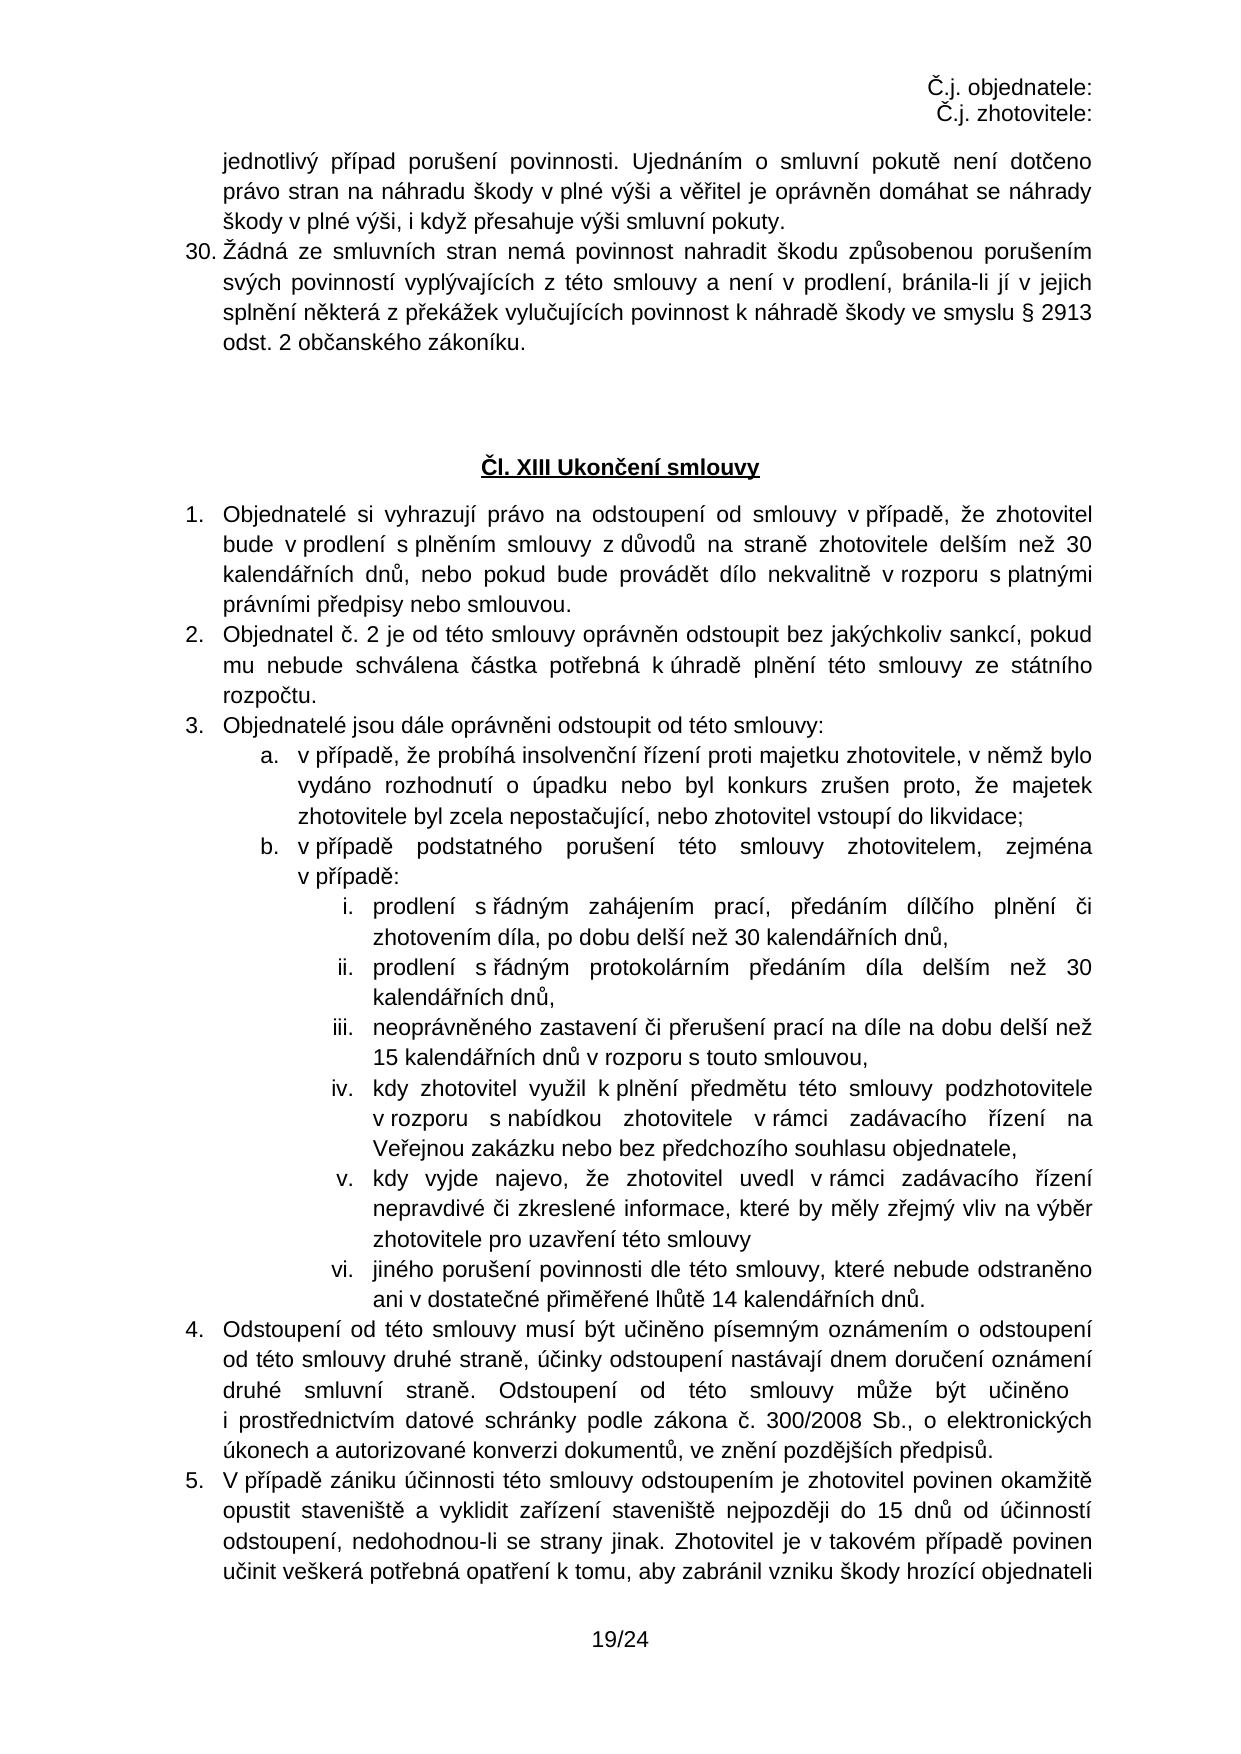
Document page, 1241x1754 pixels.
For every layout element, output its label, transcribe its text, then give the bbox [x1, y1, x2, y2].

list Objednatel č. 2 je od této smlouvy oprávněn odstoupit bez jakýchkoliv sankcí, pokud mu nebude schválena částka potřebná k úhradě plnění této smlouvy ze státního rozpočtu. [185, 621, 1093, 708]
list Žádná ze smluvních stran nemá povinnost nahradit škodu způsobenou porušením svých povinností vyplývajících z této smlouvy a není v prodlení, bránila-li jí v jejich splnění některá z překážek vylučujících povinnost k náhradě škody ve smyslu § 2913 odst. 2 občanského zákoníku. [185, 238, 1093, 355]
list kdy vyjde najevo, že zhotovitel uvedl v rámci zadávacího řízení nepravdivé či zkreslené informace, které by měly zřejmý vliv na výběr zhotovitele pro uzavření této smlouvy [354, 1165, 1093, 1252]
list neoprávněného zastavení či přerušení prací na díle na dobu delší než 15 kalendářních dnů v rozporu s touto smlouvou, [354, 1014, 1093, 1071]
list kdy zhotovitel využil k plnění předmětu této smlouvy podzhotovitele v rozporu s nabídkou zhotovitele v rámci zadávacího řízení na Veřejnou zakázku nebo bez předchozího souhlasu objednatele, [354, 1074, 1093, 1161]
list Odstoupení od této smlouvy musí být učiněno písemným oznámením o odstoupení od této smlouvy druhé straně, účinky odstoupení nastávají dnem doručení oznámení druhé smluvní straně. Odstoupení od této smlouvy může být učiněno i prostřednictvím datové schránky podle zákona č. 300/2008 Sb., o elektronických úkonech a autorizované konverzi dokumentů, ve znění pozdějších předpisů. [185, 1316, 1093, 1463]
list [185, 1467, 1093, 1584]
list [185, 148, 1093, 234]
list v případě podstatného porušení této smlouvy zhotovitelem, zejména v případě: [260, 833, 1093, 889]
list Objednatelé si vyhrazují právo na odstoupení od smlouvy v případě, že zhotovitel bude v prodlení s plněním smlouvy z důvodů na straně zhotovitele delším než 30 kalendářních dnů, nebo pokud bude provádět dílo nekvalitně v rozporu s platnými právními předpisy nebo smlouvou. [185, 501, 1093, 618]
list prodlení s řádným protokolárním předáním díla delším než 30 kalendářních dnů, [354, 954, 1093, 1010]
text Čl. XIII Ukončení smlouvy [148, 427, 1093, 480]
list v případě, že probíhá insolvenční řízení proti majetku zhotovitele, v němž bylo vydáno rozhodnutí o úpadku nebo byl konkurs zrušen proto, že majetek zhotovitele byl zcela nepostačující, nebo zhotovitel vstoupí do likvidace; [260, 742, 1093, 829]
list jiného porušení povinnosti dle této smlouvy, které nebude odstraněno ani v dostatečné přiměřené lhůtě 14 kalendářních dnů. [354, 1256, 1093, 1312]
list Objednatelé jsou dále oprávněni odstoupit od této smlouvy: [185, 712, 1093, 738]
list prodlení s řádným zahájením prací, předáním dílčího plnění či zhotovením díla, po dobu delší než 30 kalendářních dnů, [354, 893, 1093, 950]
